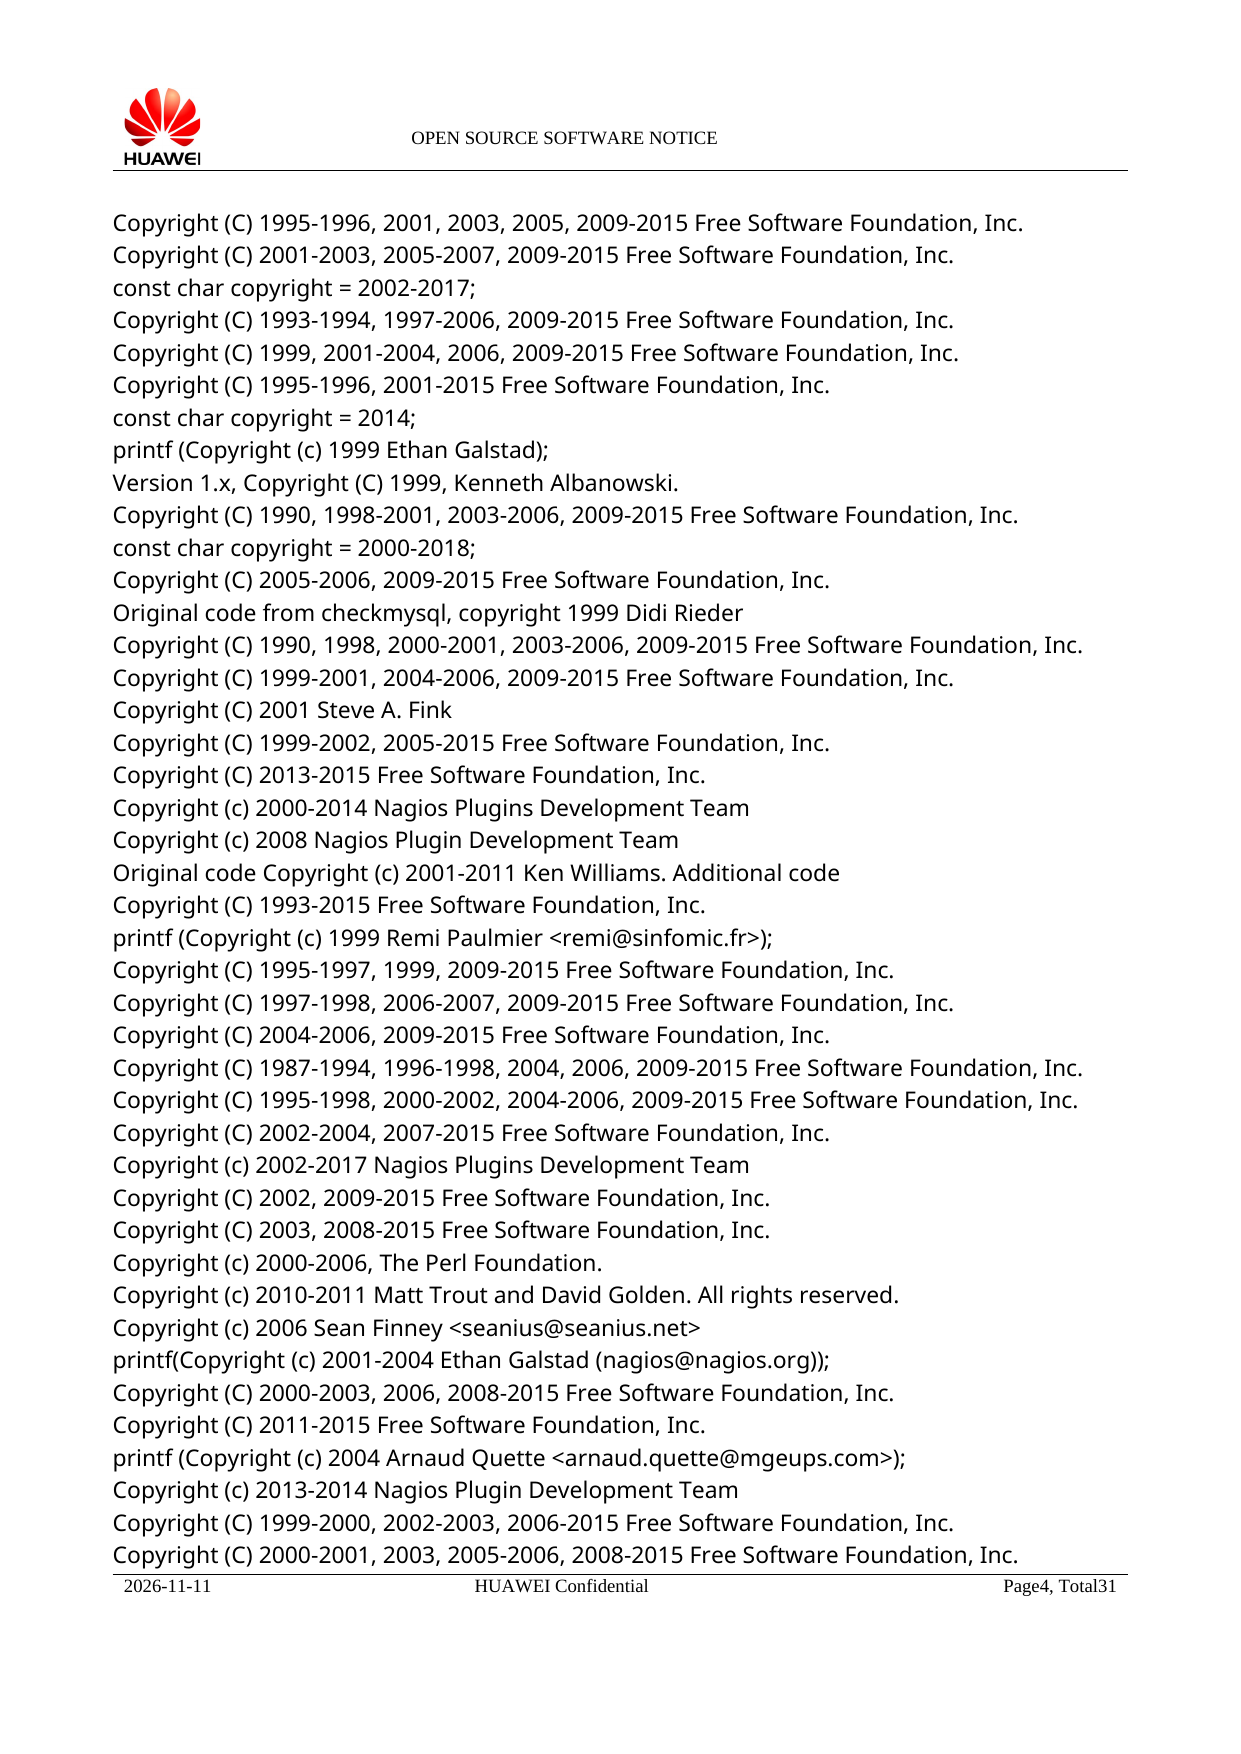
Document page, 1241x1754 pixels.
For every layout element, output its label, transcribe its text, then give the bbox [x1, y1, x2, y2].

picture [124, 88, 201, 165]
